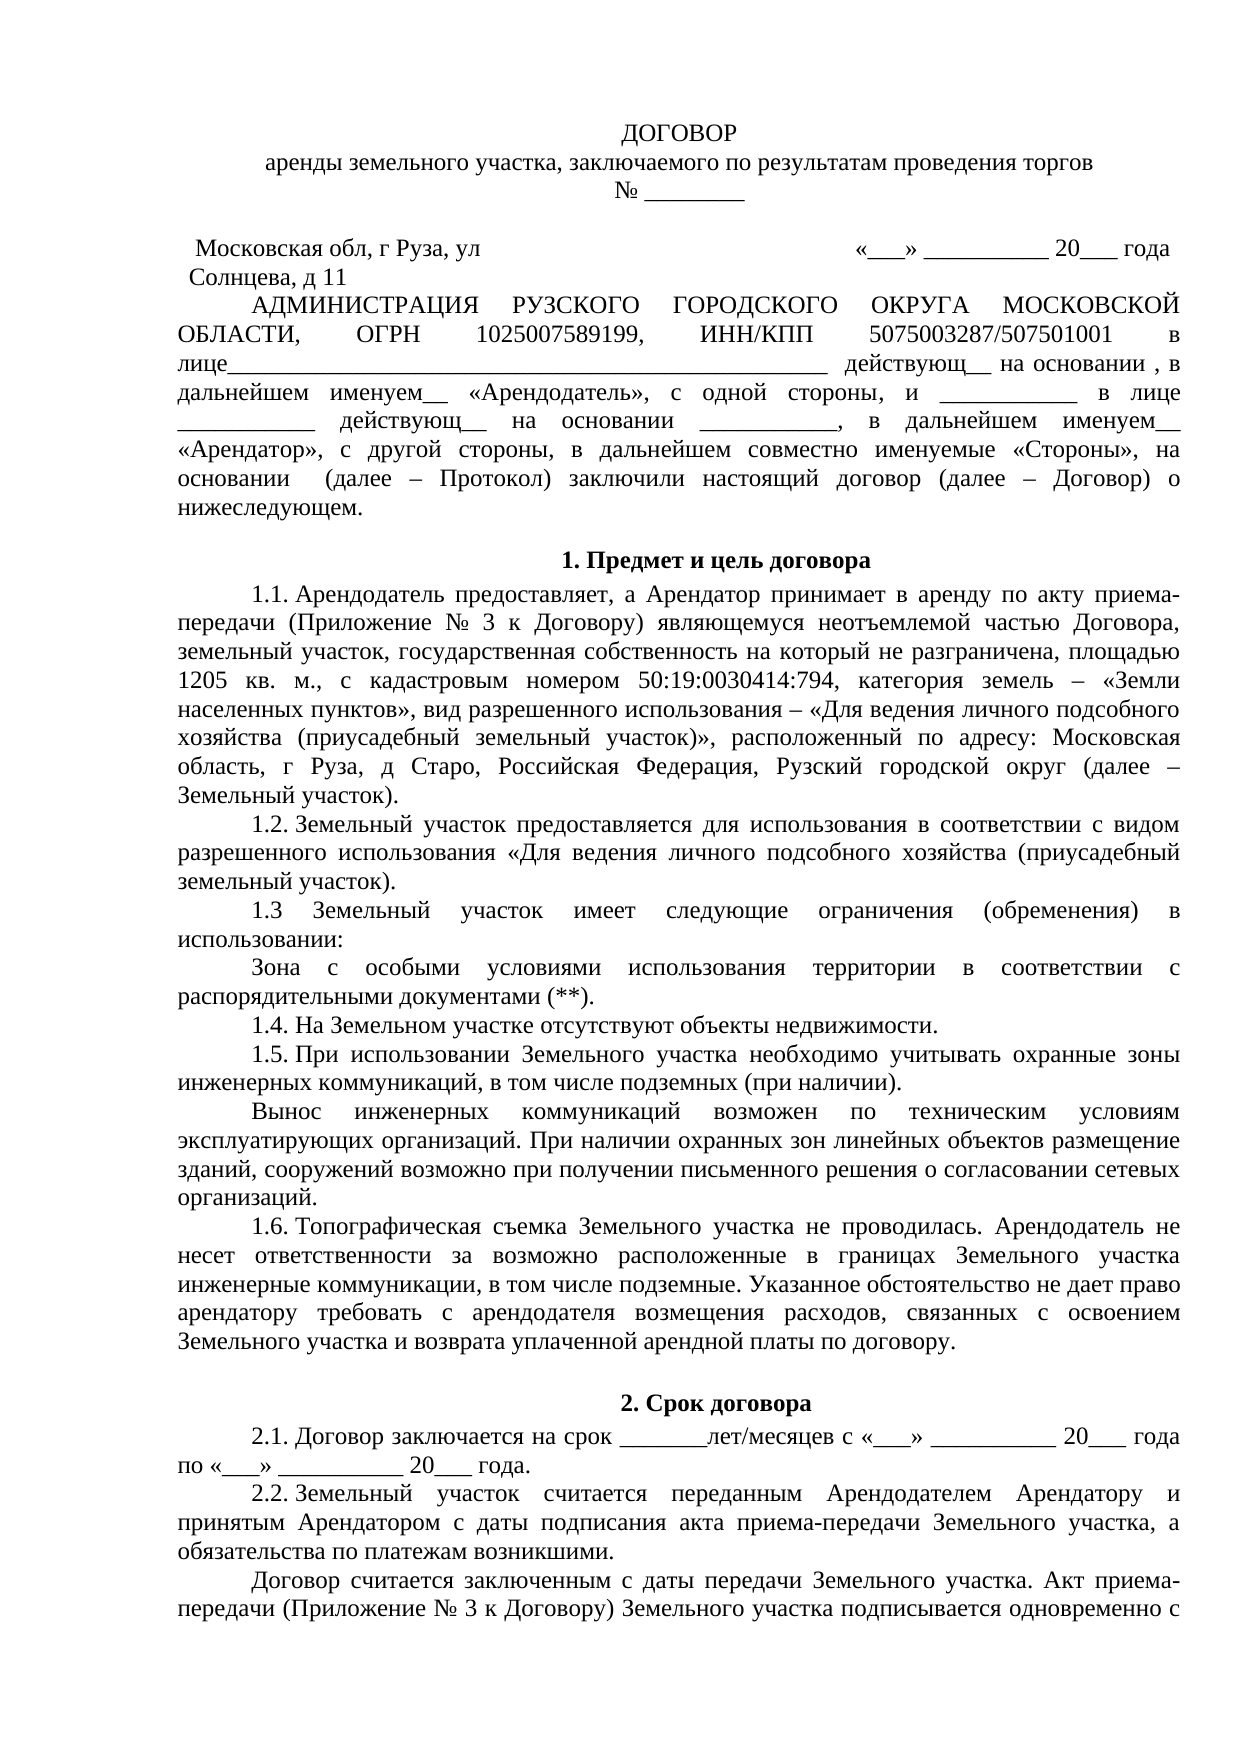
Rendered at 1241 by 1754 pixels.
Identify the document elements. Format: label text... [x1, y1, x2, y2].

text 1. Предмет и цель договора [177, 546, 1181, 574]
text 1.4. На Земельном участке отсутствуют объекты недвижимости. [177, 1010, 1181, 1039]
text 2. Срок договора [177, 1388, 1181, 1417]
text 2.1. Договор заключается на срок _______лет/месяцев с «___» __________ 20___ года по «___» __________ 20___ года. [177, 1421, 1181, 1478]
text Вынос инженерных коммуникаций возможен по техническим условиям эксплуатирующих организаций. При наличии охранных зон линейных объектов размещение зданий, сооружений возможно при получении письменного решения о согласовании сетевых организаций. [177, 1096, 1181, 1211]
text 2.2. Земельный участок считается переданным Арендодателем Арендатору и принятым Арендатором с даты подписания акта приема-передачи Земельного участка, а обязательства по платежам возникшими. [177, 1478, 1181, 1565]
table_header Московская обл, г Руза, ул Солнцева, д 11 [177, 233, 605, 291]
text 1.6. Топографическая съемка Земельного участка не проводилась. Арендодатель не несет ответственности за возможно расположенные в границах Земельного участка инженерные коммуникации, в том числе подземные. Указанное обстоятельство не дает право арендатору требовать с арендодателя возмещения расходов, связанных с освоением Земельного участка и возврата уплаченной арендной платы по договору. [177, 1211, 1181, 1355]
text 1.1. Арендодатель предоставляет, а Арендатор принимает в аренду по акту приема-передачи (Приложение № 3 к Договору) являющемуся неотъемлемой частью Договора, земельный участок, государственная собственность на который не разграничена, площадью 1205 кв. м., с кадастровым номером 50:19:0030414:794, категория земель – «Земли населенных пунктов», вид разрешенного использования – «Для ведения личного подсобного хозяйства (приусадебный земельный участок)», расположенный по адресу: Московская область, г Руза, д Старо, Российская Федерация, Рузский городской округ (далее – Земельный участок). [177, 579, 1181, 809]
text аренды земельного участка, заключаемого по результатам проведения торгов [177, 147, 1181, 176]
table_header «___» __________ 20___ года [605, 233, 1181, 291]
text ДОГОВОР [177, 118, 1181, 147]
text 1.3 Земельный участок имеет следующие ограничения (обременения) в использовании: [177, 895, 1181, 952]
text Зона с особыми условиями использования территории в соответствии с распорядительными документами (**). [177, 952, 1181, 1010]
text 1.5. При использовании Земельного участка необходимо учитывать охранные зоны инженерных коммуникаций, в том числе подземных (при наличии). [177, 1039, 1181, 1096]
text 1.2. Земельный участок предоставляется для использования в соответствии с видом разрешенного использования «Для ведения личного подсобного хозяйства (приусадебный земельный участок). [177, 809, 1181, 895]
text № ________ [177, 176, 1181, 204]
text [177, 1565, 1181, 1622]
text АДМИНИСТРАЦИЯ РУЗСКОГО ГОРОДСКОГО ОКРУГА МОСКОВСКОЙ ОБЛАСТИ, ОГРН 1025007589199, ИНН/КПП 5075003287/507501001 в лице________________________________________________ действующ__ на основании , в дальнейшем именуем__ «Арендодатель», с одной стороны, и ___________ в лице ___________ действующ__ на основании ___________, в дальнейшем именуем__ «Арендатор», с другой стороны, в дальнейшем совместно именуемые «Стороны», на основании (далее – Протокол) заключили настоящий договор (далее – Договор) о нижеследующем. [177, 291, 1181, 521]
